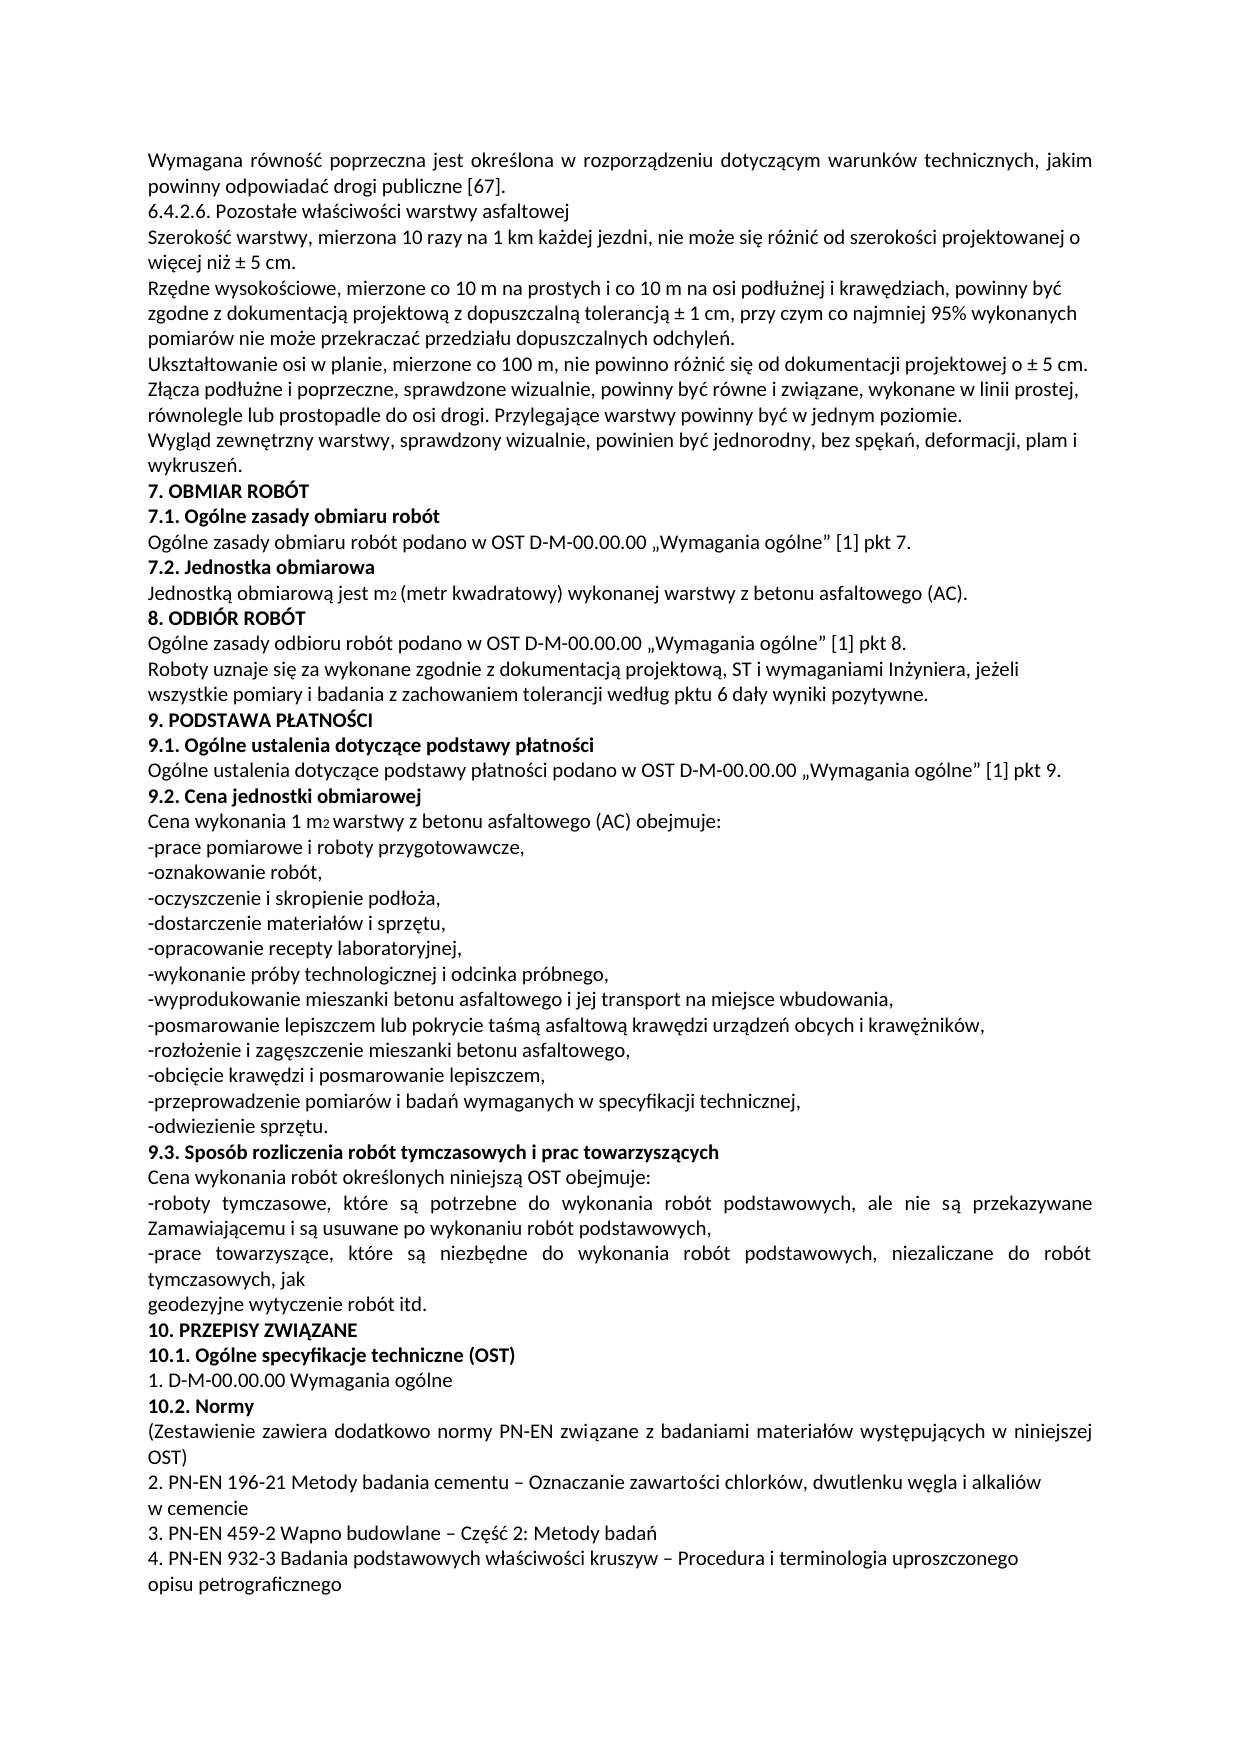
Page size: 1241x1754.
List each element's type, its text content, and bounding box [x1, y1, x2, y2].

text 10.2. Normy [148, 1393, 1093, 1418]
text -przeprowadzenie pomiarów i badań wymaganych w specyfikacji technicznej, [148, 1088, 1093, 1113]
text opisu petrograficznego [148, 1571, 1093, 1596]
text geodezyjne wytyczenie robót itd. [148, 1291, 1093, 1317]
text -wykonanie próby technologicznej i odcinka próbnego, [148, 961, 1093, 986]
text w cemencie [148, 1495, 1093, 1520]
text równolegle lub prostopadle do osi drogi. Przylegające warstwy powinny być w jednym poziomie. [148, 402, 1093, 427]
text Ogólne zasady odbioru robót podano w OST D-M-00.00.00 „Wymagania ogólne” [1] pkt 8. [148, 631, 1093, 656]
text Szerokość warstwy, mierzona 10 razy na 1 km każdej jezdni, nie może się różnić od szerokości projektowanej o [148, 224, 1093, 249]
text Wygląd zewnętrzny warstwy, sprawdzony wizualnie, powinien być jednorodny, bez spękań, deformacji, plam i [148, 427, 1093, 453]
text Roboty uznaje się za wykonane zgodnie z dokumentacją projektową, ST i wymaganiami Inżyniera, jeżeli [148, 656, 1093, 681]
text 6.4.2.6. Pozostałe właściwości warstwy asfaltowej [148, 198, 1093, 224]
text Wymagana równość poprzeczna jest określona w rozporządzeniu dotyczącym warunków technicznych, jakim powinny odpowiadać drogi publiczne [67]. [148, 148, 1093, 198]
text -roboty tymczasowe, które są potrzebne do wykonania robót podstawowych, ale nie są przekazywane Zamawiającemu i są usuwane po wykonaniu robót podstawowych, [148, 1190, 1093, 1241]
text Cena wykonania 1 m2 warstwy z betonu asfaltowego (AC) obejmuje: [148, 808, 1093, 834]
text -dostarczenie materiałów i sprzętu, [148, 910, 1093, 936]
text 10.1. Ogólne specyfikacje techniczne (OST) [148, 1342, 1093, 1368]
text Ogólne ustalenia dotyczące podstawy płatności podano w OST D-M-00.00.00 „Wymagania ogólne” [1] pkt 9. [148, 758, 1093, 783]
text 7.1. Ogólne zasady obmiaru robót [148, 503, 1093, 529]
text 9. PODSTAWA PŁATNOŚCI [148, 707, 1093, 732]
text Złącza podłużne i poprzeczne, sprawdzone wizualnie, powinny być równe i związane, wykonane w linii prostej, [148, 376, 1093, 402]
text (Zestawienie zawiera dodatkowo normy PN-EN związane z badaniami materiałów występujących w niniejszej OST) [148, 1418, 1093, 1469]
text 8. ODBIÓR ROBÓT [148, 605, 1093, 631]
text wszystkie pomiary i badania z zachowaniem tolerancji według pktu 6 dały wyniki pozytywne. [148, 681, 1093, 707]
text Ukształtowanie osi w planie, mierzone co 100 m, nie powinno różnić się od dokumentacji projektowej o ± 5 cm. [148, 351, 1093, 376]
text -odwiezienie sprzętu. [148, 1113, 1093, 1139]
text -posmarowanie lepiszczem lub pokrycie taśmą asfaltową krawędzi urządzeń obcych i krawężników, [148, 1012, 1093, 1037]
text wykruszeń. [148, 453, 1093, 478]
text więcej niż ± 5 cm. [148, 249, 1093, 275]
text Cena wykonania robót określonych niniejszą OST obejmuje: [148, 1164, 1093, 1190]
text -obcięcie krawędzi i posmarowanie lepiszczem, [148, 1063, 1093, 1088]
text 1. D-M-00.00.00 Wymagania ogólne [148, 1368, 1093, 1393]
text pomiarów nie może przekraczać przedziału dopuszczalnych odchyleń. [148, 326, 1093, 351]
text 9.2. Cena jednostki obmiarowej [148, 783, 1093, 808]
text Jednostką obmiarową jest m2 (metr kwadratowy) wykonanej warstwy z betonu asfaltowego (AC). [148, 580, 1093, 605]
text -prace pomiarowe i roboty przygotowawcze, [148, 834, 1093, 859]
text 3. PN-EN 459-2 Wapno budowlane – Część 2: Metody badań [148, 1520, 1093, 1546]
text -oczyszczenie i skropienie podłoża, [148, 885, 1093, 910]
text -wyprodukowanie mieszanki betonu asfaltowego i jej transport na miejsce wbudowania, [148, 986, 1093, 1012]
text Ogólne zasady obmiaru robót podano w OST D-M-00.00.00 „Wymagania ogólne” [1] pkt 7. [148, 529, 1093, 554]
text 9.3. Sposób rozliczenia robót tymczasowych i prac towarzyszących [148, 1139, 1093, 1164]
text -oznakowanie robót, [148, 859, 1093, 885]
text 4. PN-EN 932-3 Badania podstawowych właściwości kruszyw – Procedura i terminologia uproszczonego [148, 1546, 1093, 1571]
text 7.2. Jednostka obmiarowa [148, 554, 1093, 580]
text 7. OBMIAR ROBÓT [148, 478, 1093, 503]
text -rozłożenie i zagęszczenie mieszanki betonu asfaltowego, [148, 1037, 1093, 1063]
text 2. PN-EN 196-21 Metody badania cementu – Oznaczanie zawartości chlorków, dwutlenku węgla i alkaliów [148, 1469, 1093, 1495]
text -opracowanie recepty laboratoryjnej, [148, 936, 1093, 961]
text 10. PRZEPISY ZWIĄZANE [148, 1317, 1093, 1342]
text 9.1. Ogólne ustalenia dotyczące podstawy płatności [148, 732, 1093, 758]
text Rzędne wysokościowe, mierzone co 10 m na prostych i co 10 m na osi podłużnej i krawędziach, powinny być [148, 275, 1093, 300]
text zgodne z dokumentacją projektową z dopuszczalną tolerancją ± 1 cm, przy czym co najmniej 95% wykonanych [148, 300, 1093, 326]
text -prace towarzyszące, które są niezbędne do wykonania robót podstawowych, niezaliczane do robót tymczasowych, jak [148, 1241, 1093, 1291]
